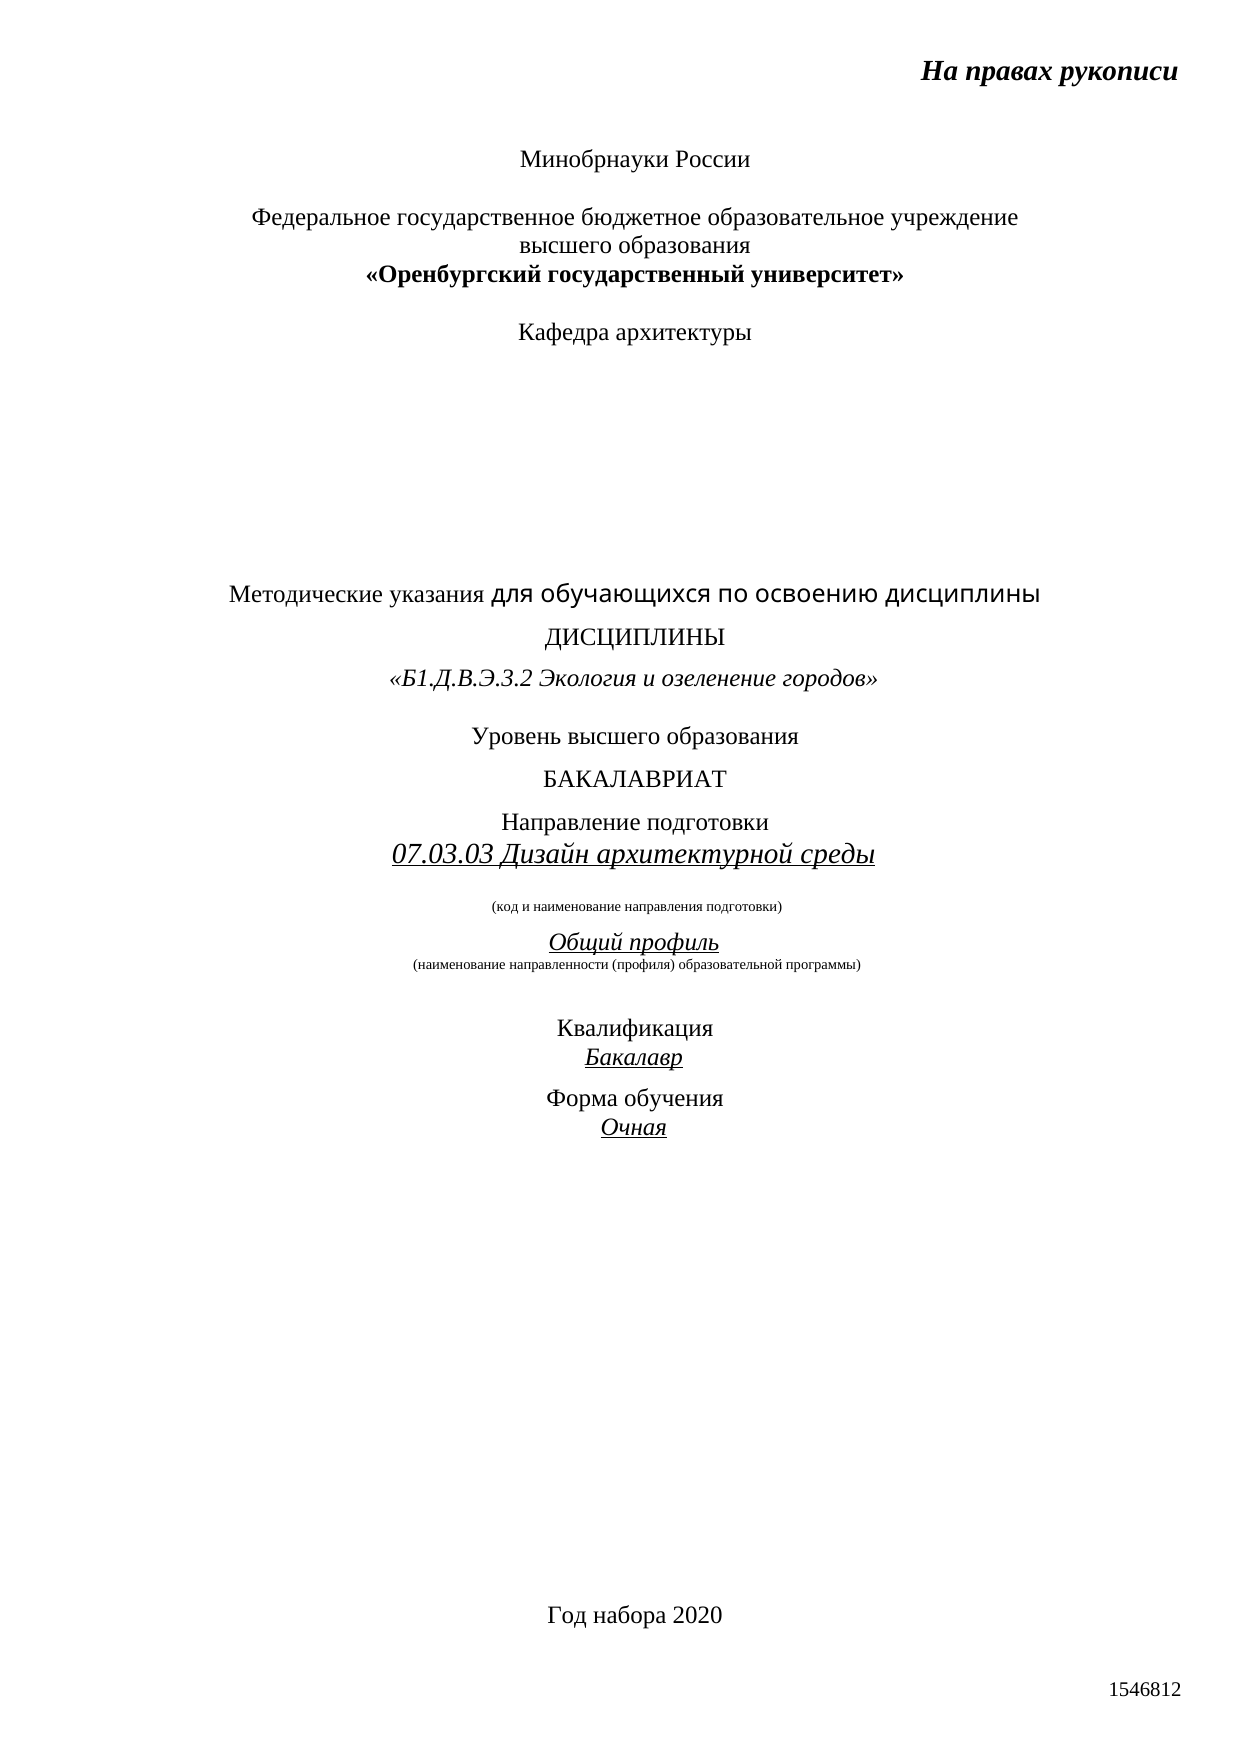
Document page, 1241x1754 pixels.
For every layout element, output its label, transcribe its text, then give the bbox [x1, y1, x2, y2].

text БАКАЛАВРИАТ [88, 764, 1181, 793]
text «Б1.Д.В.Э.3.2 Экология и озеленение городов» [88, 663, 1181, 692]
text Общий профиль [88, 927, 1181, 956]
text На правах рукописи [88, 53, 1181, 87]
text Год набора 2020 [88, 1601, 1181, 1629]
text Методические указания для обучающихся по освоению дисциплины [88, 575, 1181, 609]
text высшего образования [88, 230, 1181, 259]
text Очная [88, 1112, 1181, 1141]
text Минобрнауки России [88, 144, 1181, 173]
text Форма обучения [88, 1083, 1181, 1112]
text «Оренбургский государственный университет» [88, 259, 1181, 288]
text Направление подготовки [88, 807, 1181, 836]
text ДИСЦИПЛИНЫ [88, 622, 1181, 651]
text Бакалавр [88, 1042, 1181, 1071]
text Квалификация [88, 1013, 1181, 1042]
text Кафедра архитектуры [88, 317, 1181, 345]
text Уровень высшего образования [88, 721, 1181, 749]
text (код и наименование направления подготовки) [88, 898, 1181, 927]
text Федеральное государственное бюджетное образовательное учреждение [88, 202, 1181, 230]
text 07.03.03 Дизайн архитектурной среды [88, 836, 1181, 869]
text (наименование направленности (профиля) образовательной программы) [88, 956, 1181, 984]
